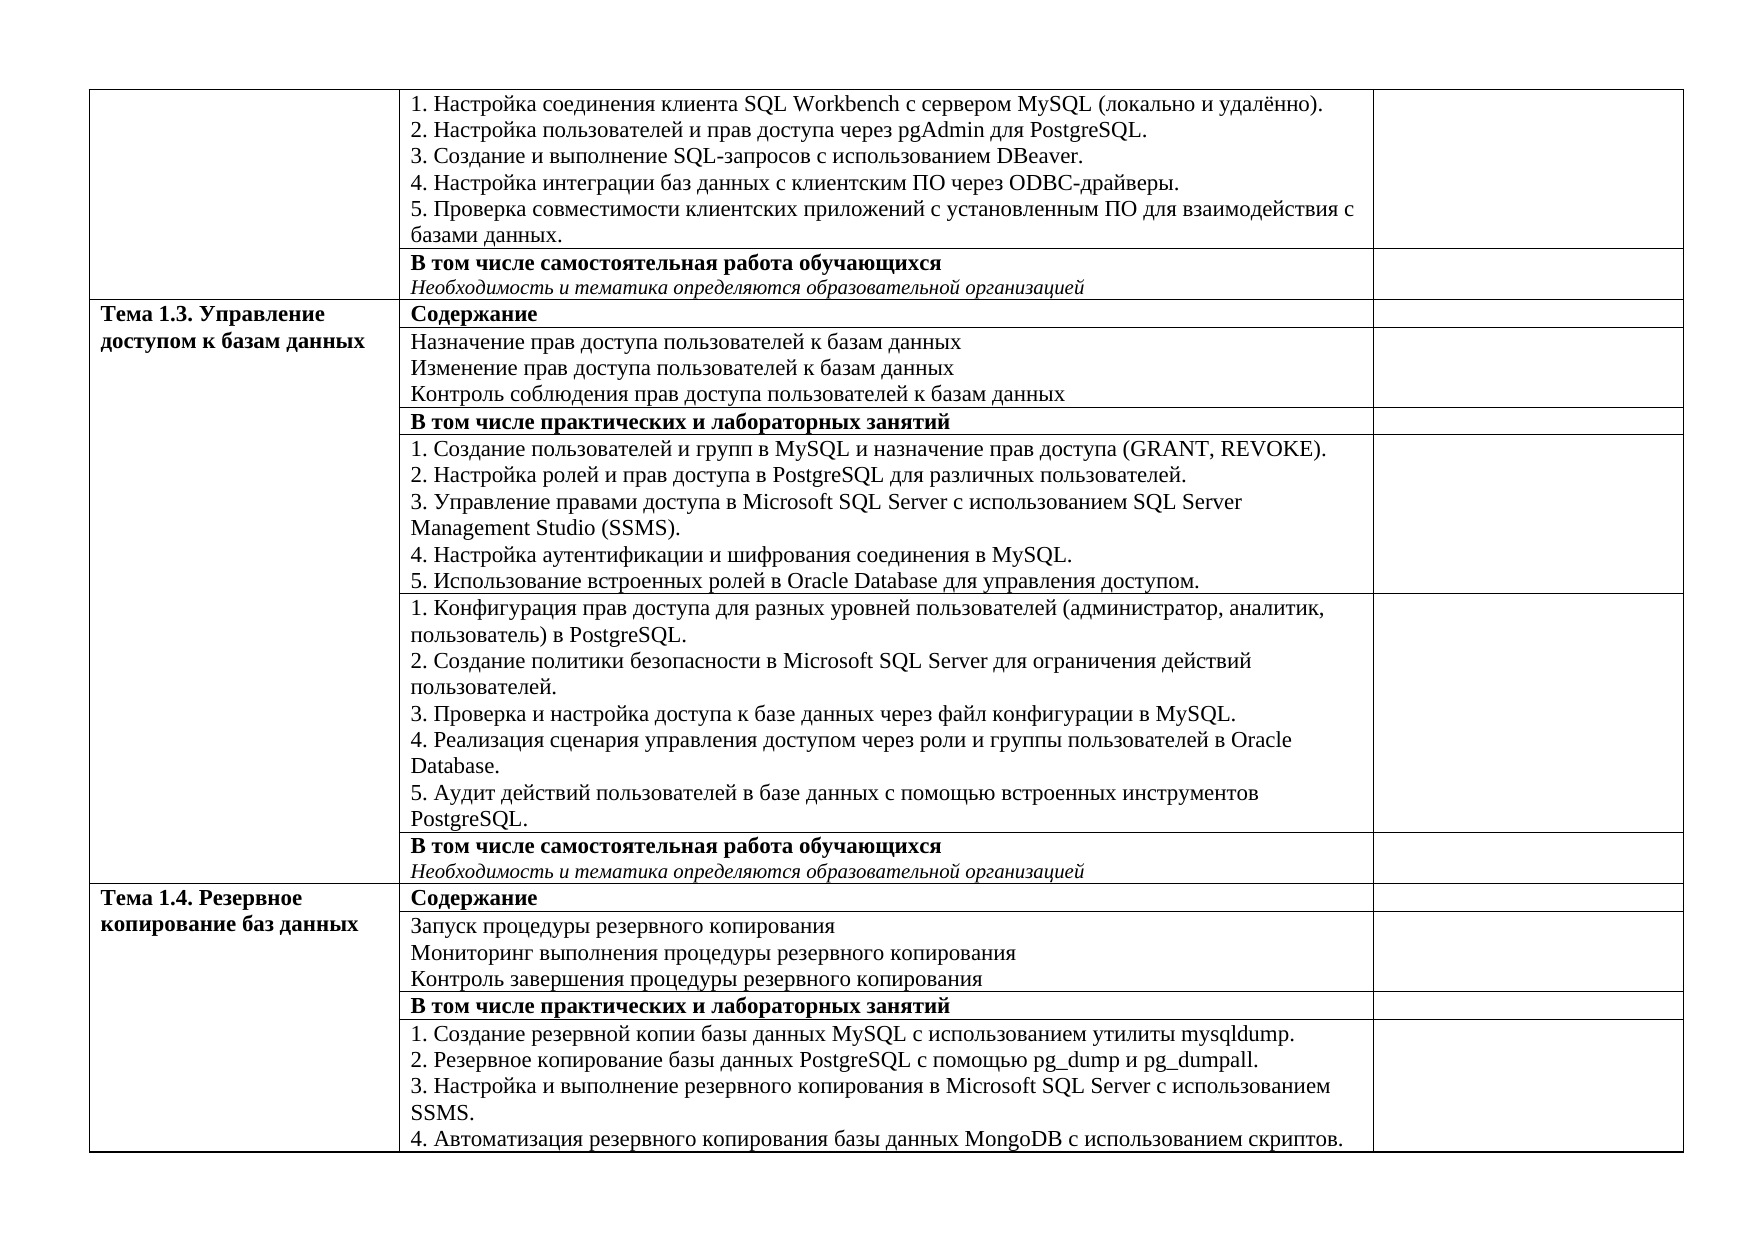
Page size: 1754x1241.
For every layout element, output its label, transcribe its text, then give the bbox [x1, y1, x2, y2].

table_cell [1374, 992, 1683, 1019]
table_cell Назначение прав доступа пользователей к базам данных Изменение прав доступа пользователей к базам данных Контроль соблюдения прав доступа пользователей к базам данных [400, 328, 1373, 407]
table_cell В том числе самостоятельная работа обучающихся Необходимость и тематика определяются образовательной организацией [400, 833, 1373, 883]
table_cell 1. Настройка соединения клиента SQL Workbench с сервером MySQL (локально и удалённо). 2. Настройка пользователей и прав доступа через pgAdmin для PostgreSQL. 3. Создание и выполнение SQL-запросов с использованием DBeaver. 4. Настройка интеграции баз данных с клиентским ПО через ODBC-драйверы. 5. Проверка совместимости клиентских приложений с установленным ПО для взаимодействия с базами данных. [400, 90, 1373, 248]
table_cell Запуск процедуры резервного копирования Мониторинг выполнения процедуры резервного копирования Контроль завершения процедуры резервного копирования [400, 912, 1373, 991]
table_cell [1374, 249, 1683, 299]
table_cell [1374, 594, 1683, 832]
table_cell [1374, 912, 1683, 991]
table_cell Тема 1.4. Резервное копирование баз данных [90, 884, 399, 1151]
table_cell [1374, 1020, 1683, 1151]
table_cell [1374, 90, 1683, 248]
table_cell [400, 1020, 1373, 1151]
table_cell [1374, 884, 1683, 911]
table_cell В том числе практических и лабораторных занятий [400, 992, 1373, 1019]
table_cell [1374, 435, 1683, 593]
table_cell 1. Конфигурация прав доступа для разных уровней пользователей (администратор, аналитик, пользователь) в PostgreSQL. 2. Создание политики безопасности в Microsoft SQL Server для ограничения действий пользователей. 3. Проверка и настройка доступа к базе данных через файл конфигурации в MySQL. 4. Реализация сценария управления доступом через роли и группы пользователей в Oracle Database. 5. Аудит действий пользователей в базе данных с помощью встроенных инструментов PostgreSQL. [400, 594, 1373, 832]
table_cell В том числе самостоятельная работа обучающихся Необходимость и тематика определяются образовательной организацией [400, 249, 1373, 299]
table_cell [1374, 328, 1683, 407]
table_cell Содержание [400, 884, 1373, 911]
table_cell 1. Создание пользователей и групп в MySQL и назначение прав доступа (GRANT, REVOKE). 2. Настройка ролей и прав доступа в PostgreSQL для различных пользователей. 3. Управление правами доступа в Microsoft SQL Server с использованием SQL Server Management Studio (SSMS). 4. Настройка аутентификации и шифрования соединения в MySQL. 5. Использование встроенных ролей в Oracle Database для управления доступом. [400, 435, 1373, 593]
table_cell [1374, 300, 1683, 327]
table_cell Тема 1.3. Управление доступом к базам данных [90, 300, 399, 883]
table_cell В том числе практических и лабораторных занятий [400, 408, 1373, 434]
table_cell Содержание [400, 300, 1373, 327]
table_cell [1374, 408, 1683, 434]
table_cell [1374, 833, 1683, 883]
